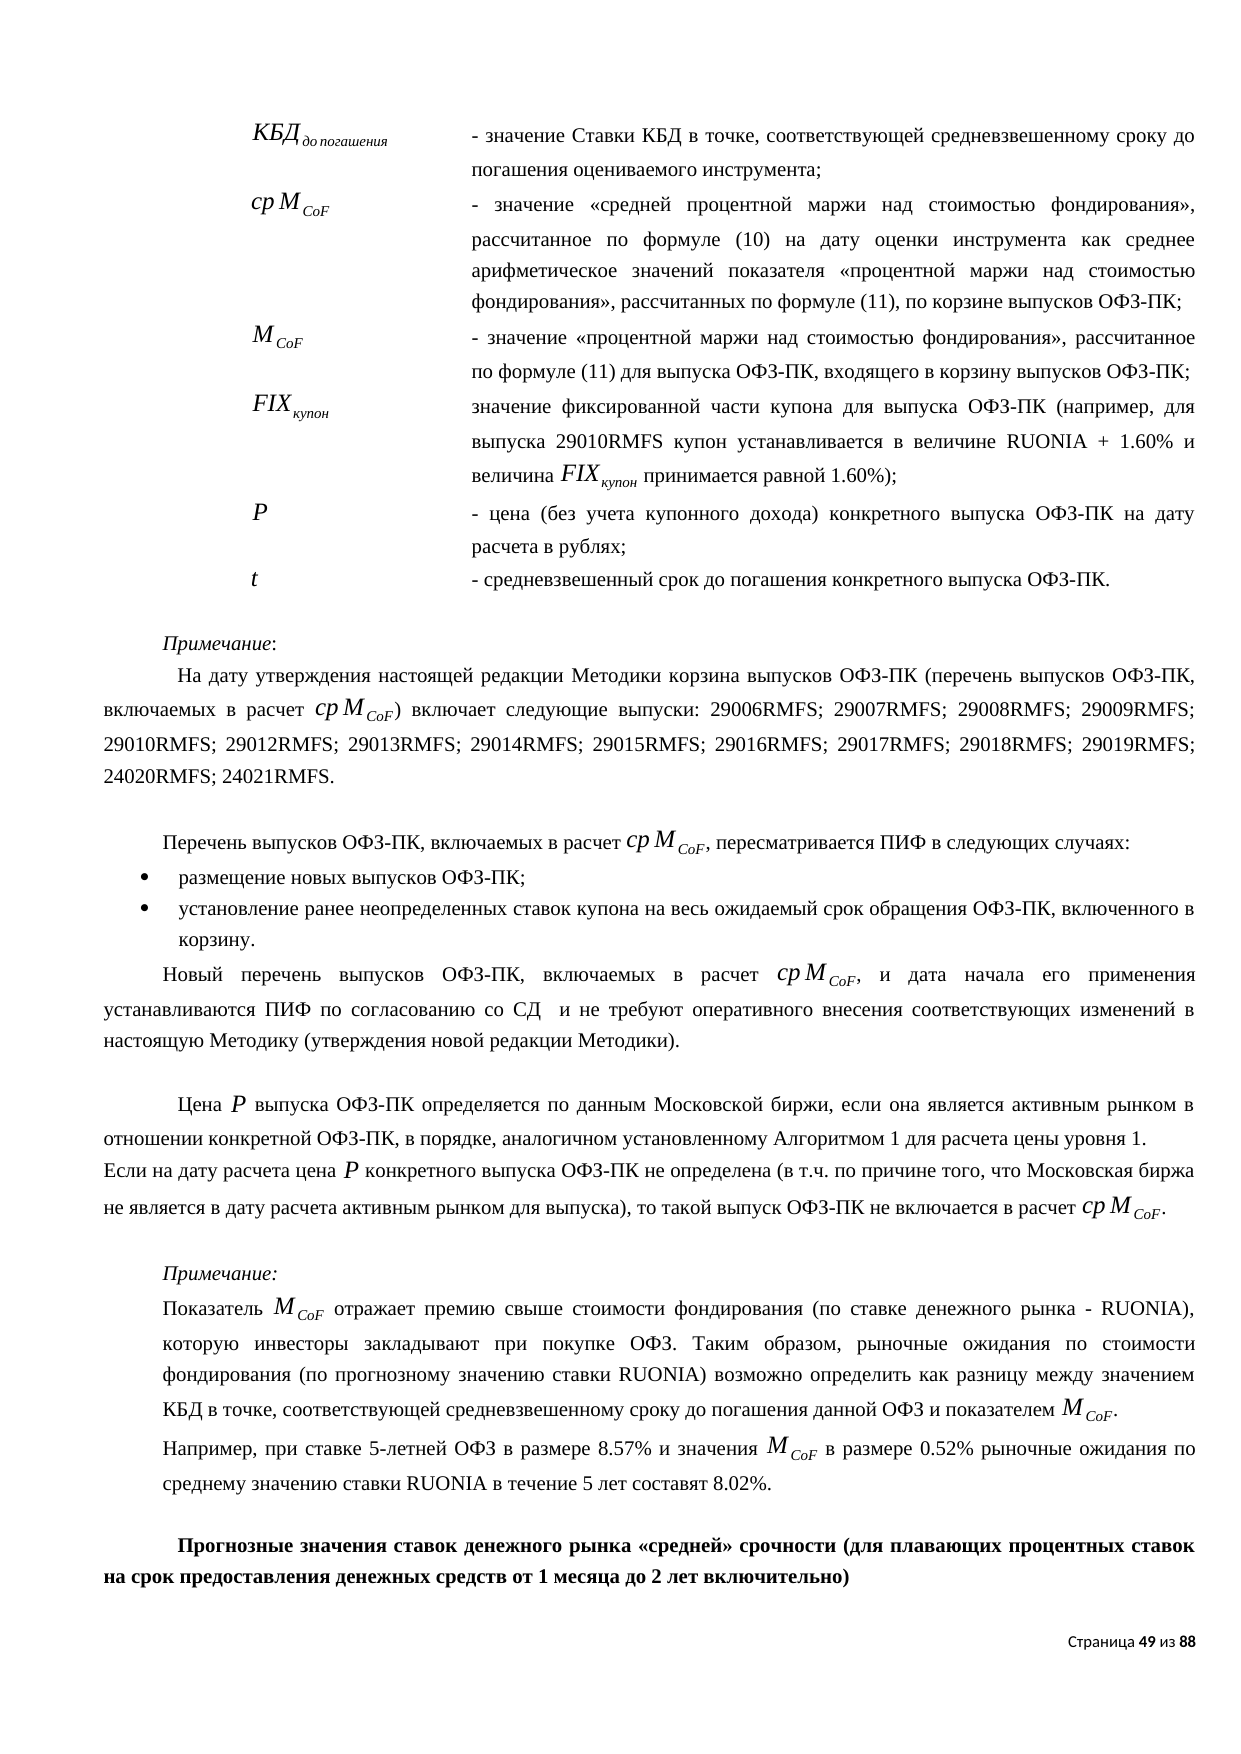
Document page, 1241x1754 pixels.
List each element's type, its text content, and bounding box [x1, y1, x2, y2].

text значение фиксированной части купона для выпуска ОФЗ-ПК (например, для выпуска 29010RMFS купон устанавливается в величине RUONIA + 1.60% и величина принимается равной 1.60%); [251, 390, 1196, 491]
text - значение «процентной маржи над стоимостью фондирования», рассчитанное по формуле (11) для выпуска ОФЗ-ПК, входящего в корзину выпусков ОФЗ-ПК; [251, 320, 1196, 383]
text - цена (без учета купонного дохода) конкретного выпуска ОФЗ-ПК на дату расчета в рублях; [251, 498, 1196, 558]
text Например, при ставке 5-летней ОФЗ в размере 8.57% и значения в размере 0.52% рыночные ожидания по среднему значению ставки RUONIA в течение 5 лет составят 8.02%. [162, 1432, 1196, 1495]
text Цена выпуска ОФЗ-ПК определяется по данным Московской биржи, если она является активным рынком в отношении конкретной ОФЗ-ПК, в порядке, аналогичном установленному Алгоритмом 1 для расчета цены уровня 1. [103, 1091, 1196, 1149]
text Прогнозные значения ставок денежного рынка «средней» срочности (для плавающих процентных ставок на срок предоставления денежных средств от 1 месяца до 2 лет включительно) [103, 1533, 1196, 1588]
list установление ранее неопределенных ставок купона на весь ожидаемый срок обращения ОФЗ-ПК, включенного в корзину. [141, 896, 1196, 951]
text Показатель отражает премию свыше стоимости фондирования (по ставке денежного рынка - RUONIA), которую инвесторы закладывают при покупке ОФЗ. Таким образом, рыночные ожидания по стоимости фондирования (по прогнозному значению ставки RUONIA) возможно определить как разницу между значением КБД в точке, соответствующей средневзвешенному сроку до погашения данной ОФЗ и показателем . [162, 1292, 1196, 1425]
text Новый перечень выпусков ОФЗ-ПК, включаемых в расчет , и дата начала его применения устанавливаются ПИФ по согласованию со СД и не требуют оперативного внесения соответствующих изменений в настоящую Методику (утверждения новой редакции Методики). [103, 958, 1196, 1052]
text На дату утверждения настоящей редакции Методики корзина выпусков ОФЗ-ПК (перечень выпусков ОФЗ-ПК, включаемых в расчет ) включает следующие выпуски: 29006RMFS; 29007RMFS; 29008RMFS; 29009RMFS; 29010RMFS; 29012RMFS; 29013RMFS; 29014RMFS; 29015RMFS; 29016RMFS; 29017RMFS; 29018RMFS; 29019RMFS; 24020RMFS; 24021RMFS. [103, 662, 1196, 788]
text Примечание: [162, 1261, 1196, 1285]
text Перечень выпусков ОФЗ-ПК, включаемых в расчет , пересматривается ПИФ в следующих случаях: [103, 826, 1196, 857]
list размещение новых выпусков ОФЗ-ПК; [141, 864, 1196, 889]
text Если на дату расчета цена конкретного выпуска ОФЗ-ПК не определена (в т.ч. по причине того, что Московская биржа не является в дату расчета активным рынком для выпуска), то такой выпуск ОФЗ-ПК не включается в расчет . [103, 1157, 1196, 1223]
text - значение Ставки КБД в точке, соответствующей средневзвешенному сроку до погашения оцениваемого инструмента; [251, 118, 1196, 181]
text Примечание: [162, 631, 1196, 655]
text - значение «средней процентной маржи над стоимостью фондирования», рассчитанное по формуле (10) на дату оценки инструмента как среднее арифметическое значений показателя «процентной маржи над стоимостью фондирования», рассчитанных по формуле (11), по корзине выпусков ОФЗ-ПК; [251, 188, 1196, 313]
text - средневзвешенный срок до погашения конкретного выпуска ОФЗ-ПК. [251, 565, 1196, 593]
